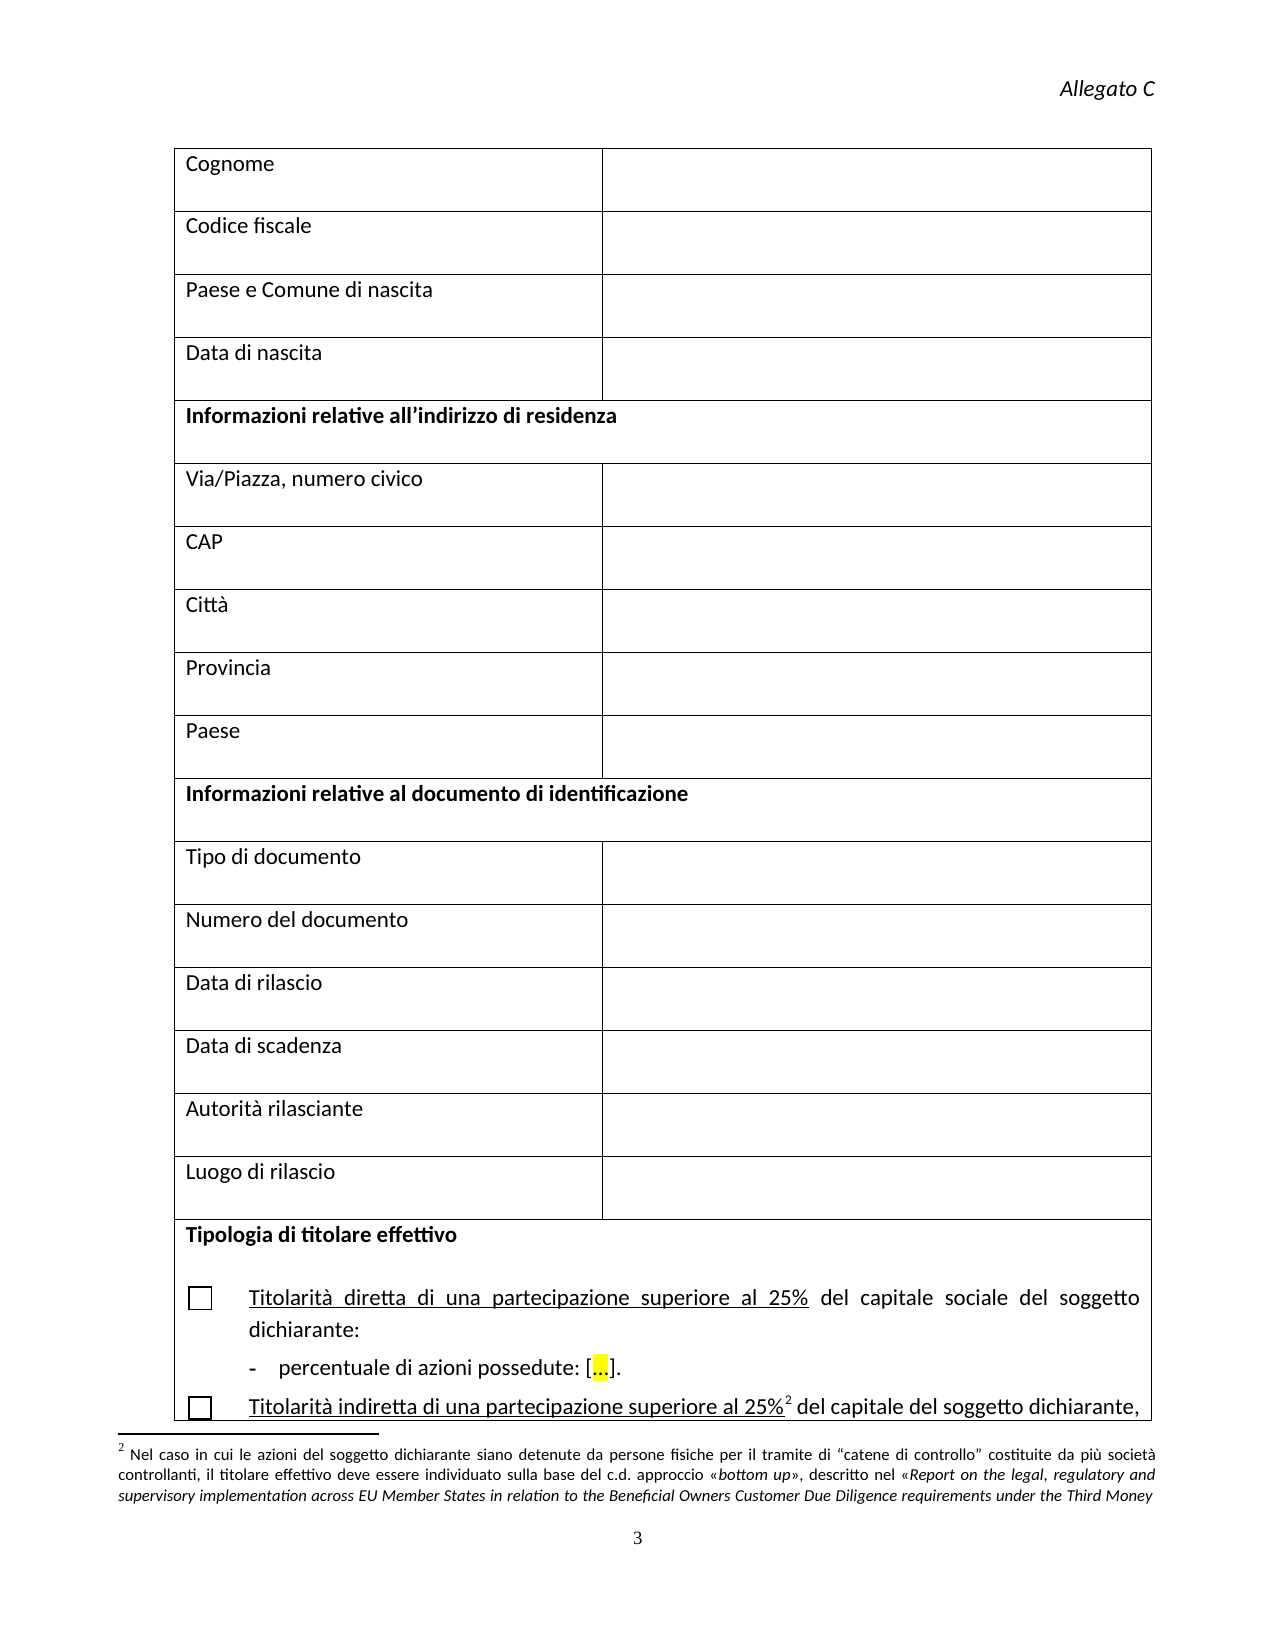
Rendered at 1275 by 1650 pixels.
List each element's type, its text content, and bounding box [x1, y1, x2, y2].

table_cell Luogo di rilascio [175, 1157, 602, 1219]
table_cell [603, 716, 1151, 778]
table_cell [603, 464, 1151, 526]
table_cell Informazioni relative all’indirizzo di residenza [175, 401, 1151, 463]
table_cell [603, 149, 1151, 211]
table_cell [603, 527, 1151, 589]
table_cell [603, 275, 1151, 337]
table_cell Via/Piazza, numero civico [175, 464, 602, 526]
table_cell Informazioni relative al documento di identificazione [175, 779, 1151, 841]
table_cell [603, 1157, 1151, 1219]
table_cell Tipo di documento [175, 842, 602, 904]
table_cell [603, 842, 1151, 904]
table_cell Cognome [175, 149, 602, 211]
table_cell Codice fiscale [175, 212, 602, 274]
table_cell [603, 1094, 1151, 1156]
table_cell [603, 590, 1151, 652]
table_cell Città [175, 590, 602, 652]
table_cell Paese [175, 716, 602, 778]
table_cell [603, 338, 1151, 400]
table_cell Data di nascita [175, 338, 602, 400]
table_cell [175, 1220, 1151, 1420]
table_cell Provincia [175, 653, 602, 715]
table_cell Numero del documento [175, 905, 602, 967]
table_cell Autorità rilasciante [175, 1094, 602, 1156]
table_cell Data di rilascio [175, 968, 602, 1030]
table_cell [603, 905, 1151, 967]
table_cell [603, 212, 1151, 274]
table_cell Data di scadenza [175, 1031, 602, 1093]
table_cell Paese e Comune di nascita [175, 275, 602, 337]
table_cell [603, 1031, 1151, 1093]
table_cell [603, 653, 1151, 715]
table_cell CAP [175, 527, 602, 589]
table_cell [603, 968, 1151, 1030]
